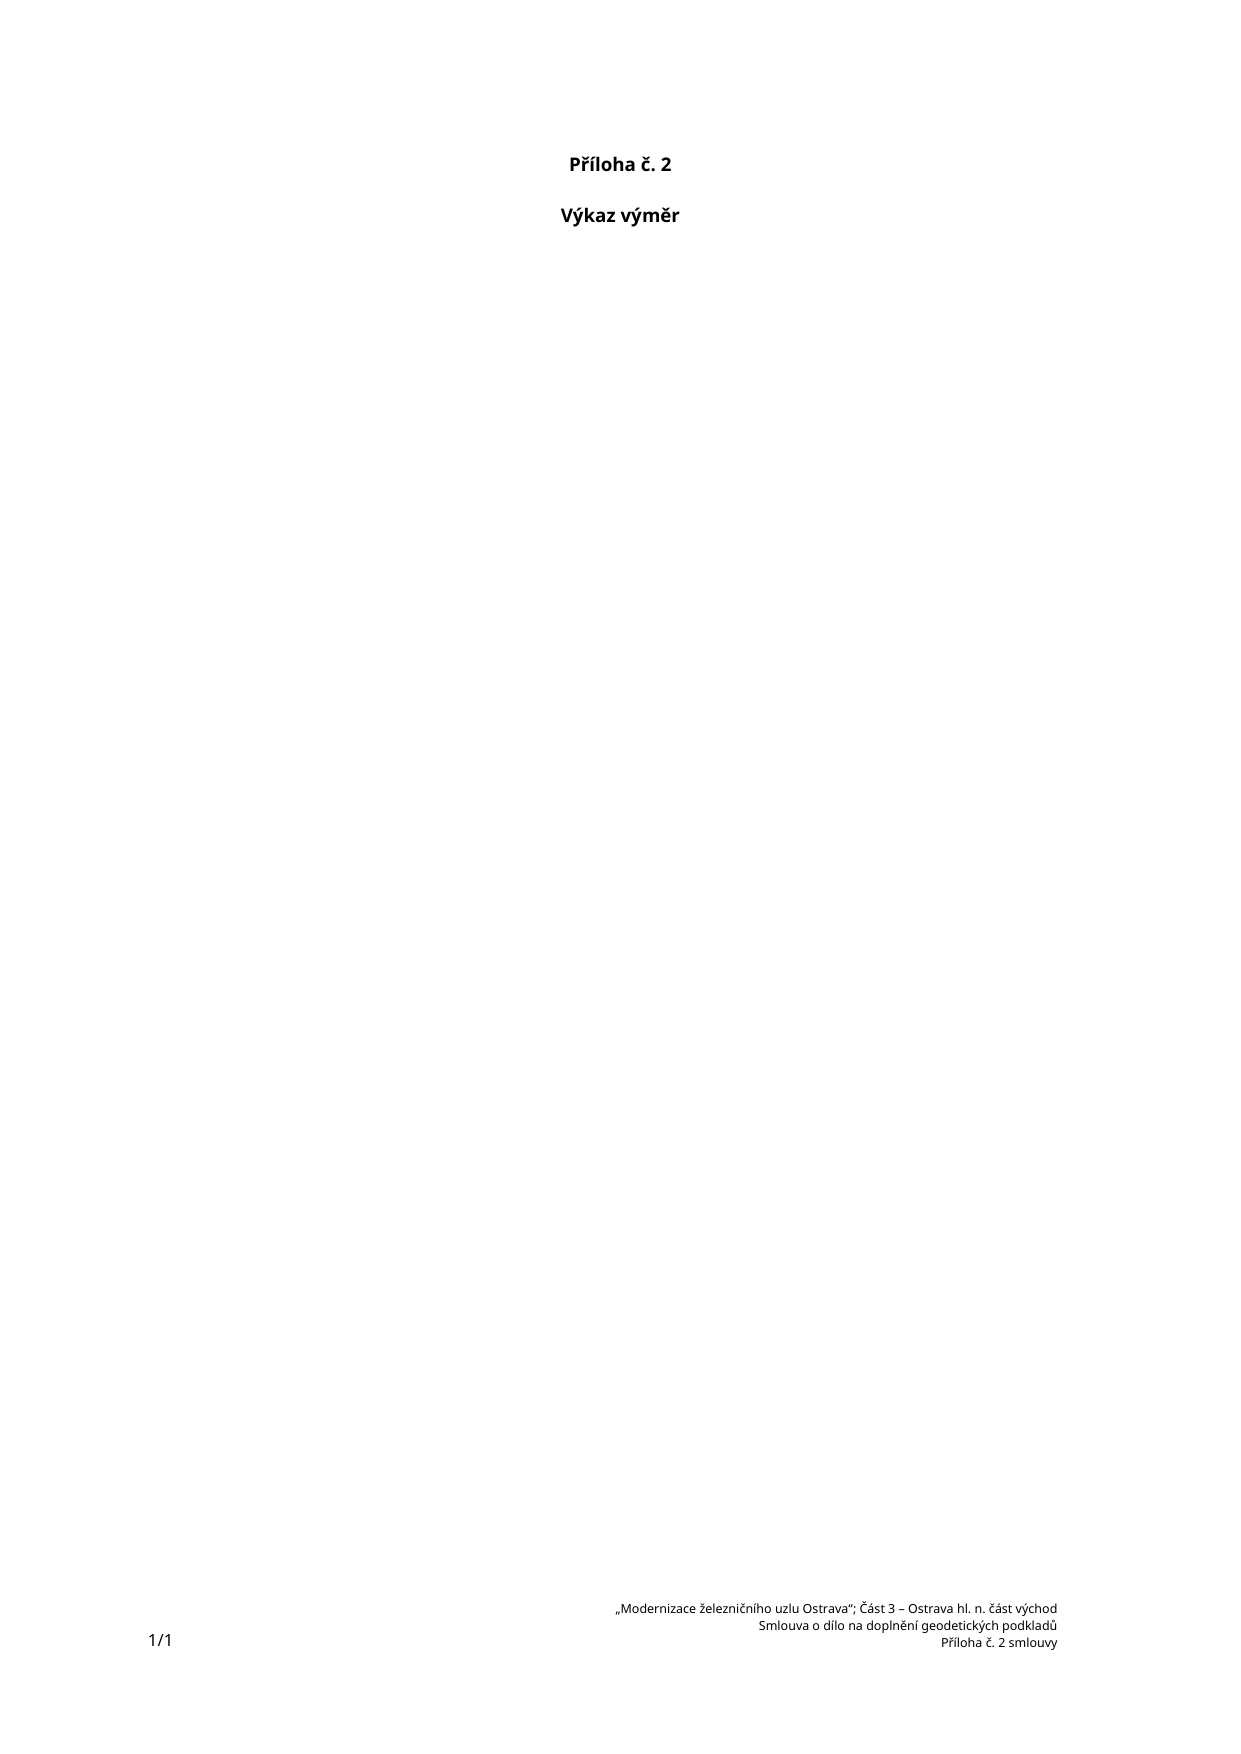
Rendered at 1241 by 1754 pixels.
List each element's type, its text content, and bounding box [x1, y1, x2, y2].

text Výkaz výměr [148, 202, 1092, 227]
text Příloha č. 2 [148, 151, 1092, 177]
